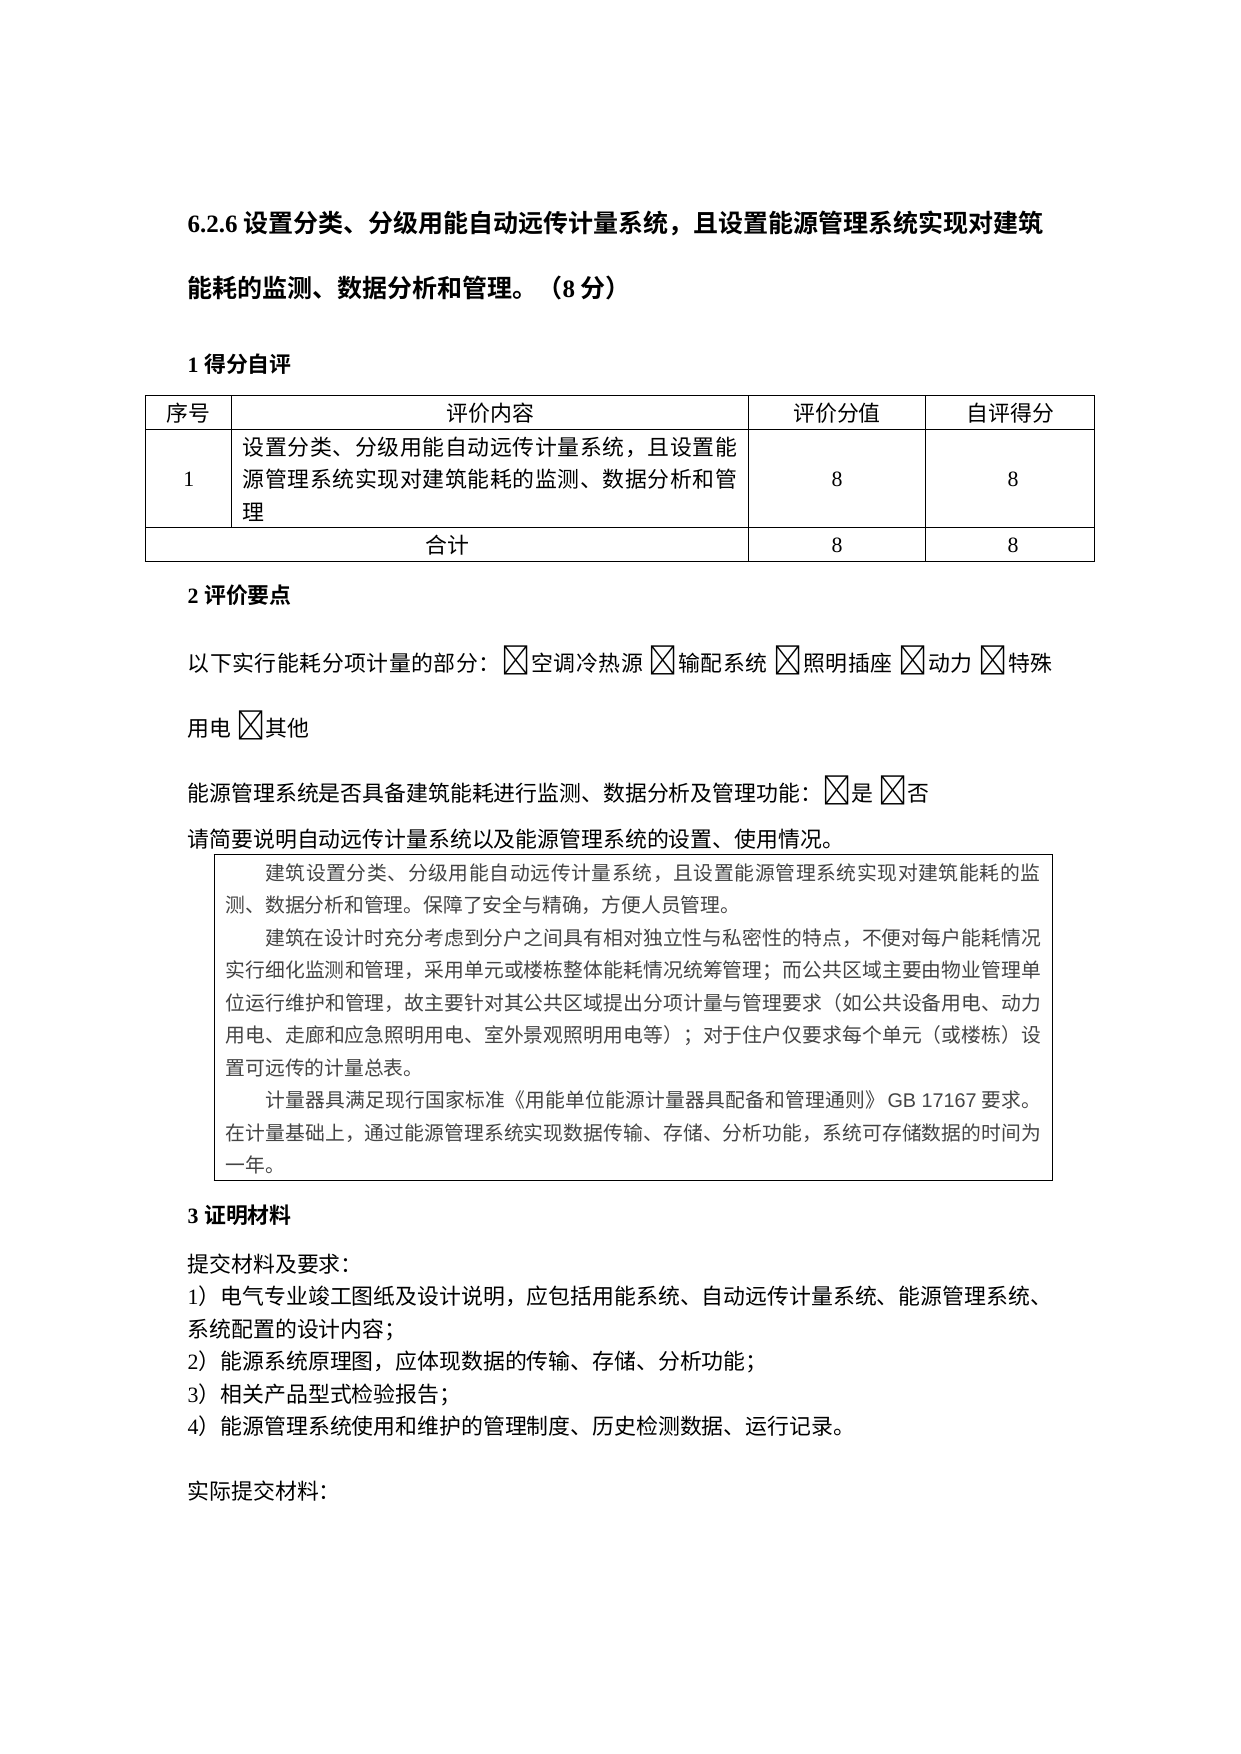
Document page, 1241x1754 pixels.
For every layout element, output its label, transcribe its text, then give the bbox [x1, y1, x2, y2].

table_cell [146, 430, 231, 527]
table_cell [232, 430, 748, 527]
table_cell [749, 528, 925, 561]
text 以下实行能耗分项计量的部分：空调冷热源 输配系统 照明插座 动力 特殊用电 其他 [187, 627, 1053, 757]
text 2 评价要点 [187, 578, 1053, 610]
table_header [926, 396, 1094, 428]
text 3 证明材料 [187, 1197, 1053, 1230]
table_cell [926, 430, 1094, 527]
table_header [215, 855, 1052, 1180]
text 实际提交材料： [187, 1474, 1053, 1506]
text 请简要说明自动远传计量系统以及能源管理系统的设置、使用情况。 [187, 822, 1053, 854]
text 1 得分自评 [187, 346, 1053, 379]
text 4）能源管理系统使用和维护的管理制度、历史检测数据、运行记录。 [187, 1409, 1053, 1441]
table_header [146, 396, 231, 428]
text 3）相关产品型式检验报告； [187, 1376, 1053, 1409]
text 1）电气专业竣工图纸及设计说明，应包括用能系统、自动远传计量系统、能源管理系统、系统配置的设计内容； [187, 1279, 1053, 1344]
subtitle 6.2.6 设置分类、分级用能自动远传计量系统，且设置能源管理系统实现对建筑能耗的监测、数据分析和管理。（8分） [187, 189, 1053, 319]
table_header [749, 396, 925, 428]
text 能源管理系统是否具备建筑能耗进行监测、数据分析及管理功能：是 否 [187, 757, 1053, 822]
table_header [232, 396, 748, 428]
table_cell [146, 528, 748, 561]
text 2）能源系统原理图，应体现数据的传输、存储、分析功能； [187, 1344, 1053, 1376]
text 提交材料及要求： [187, 1246, 1053, 1279]
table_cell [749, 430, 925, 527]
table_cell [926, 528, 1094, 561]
